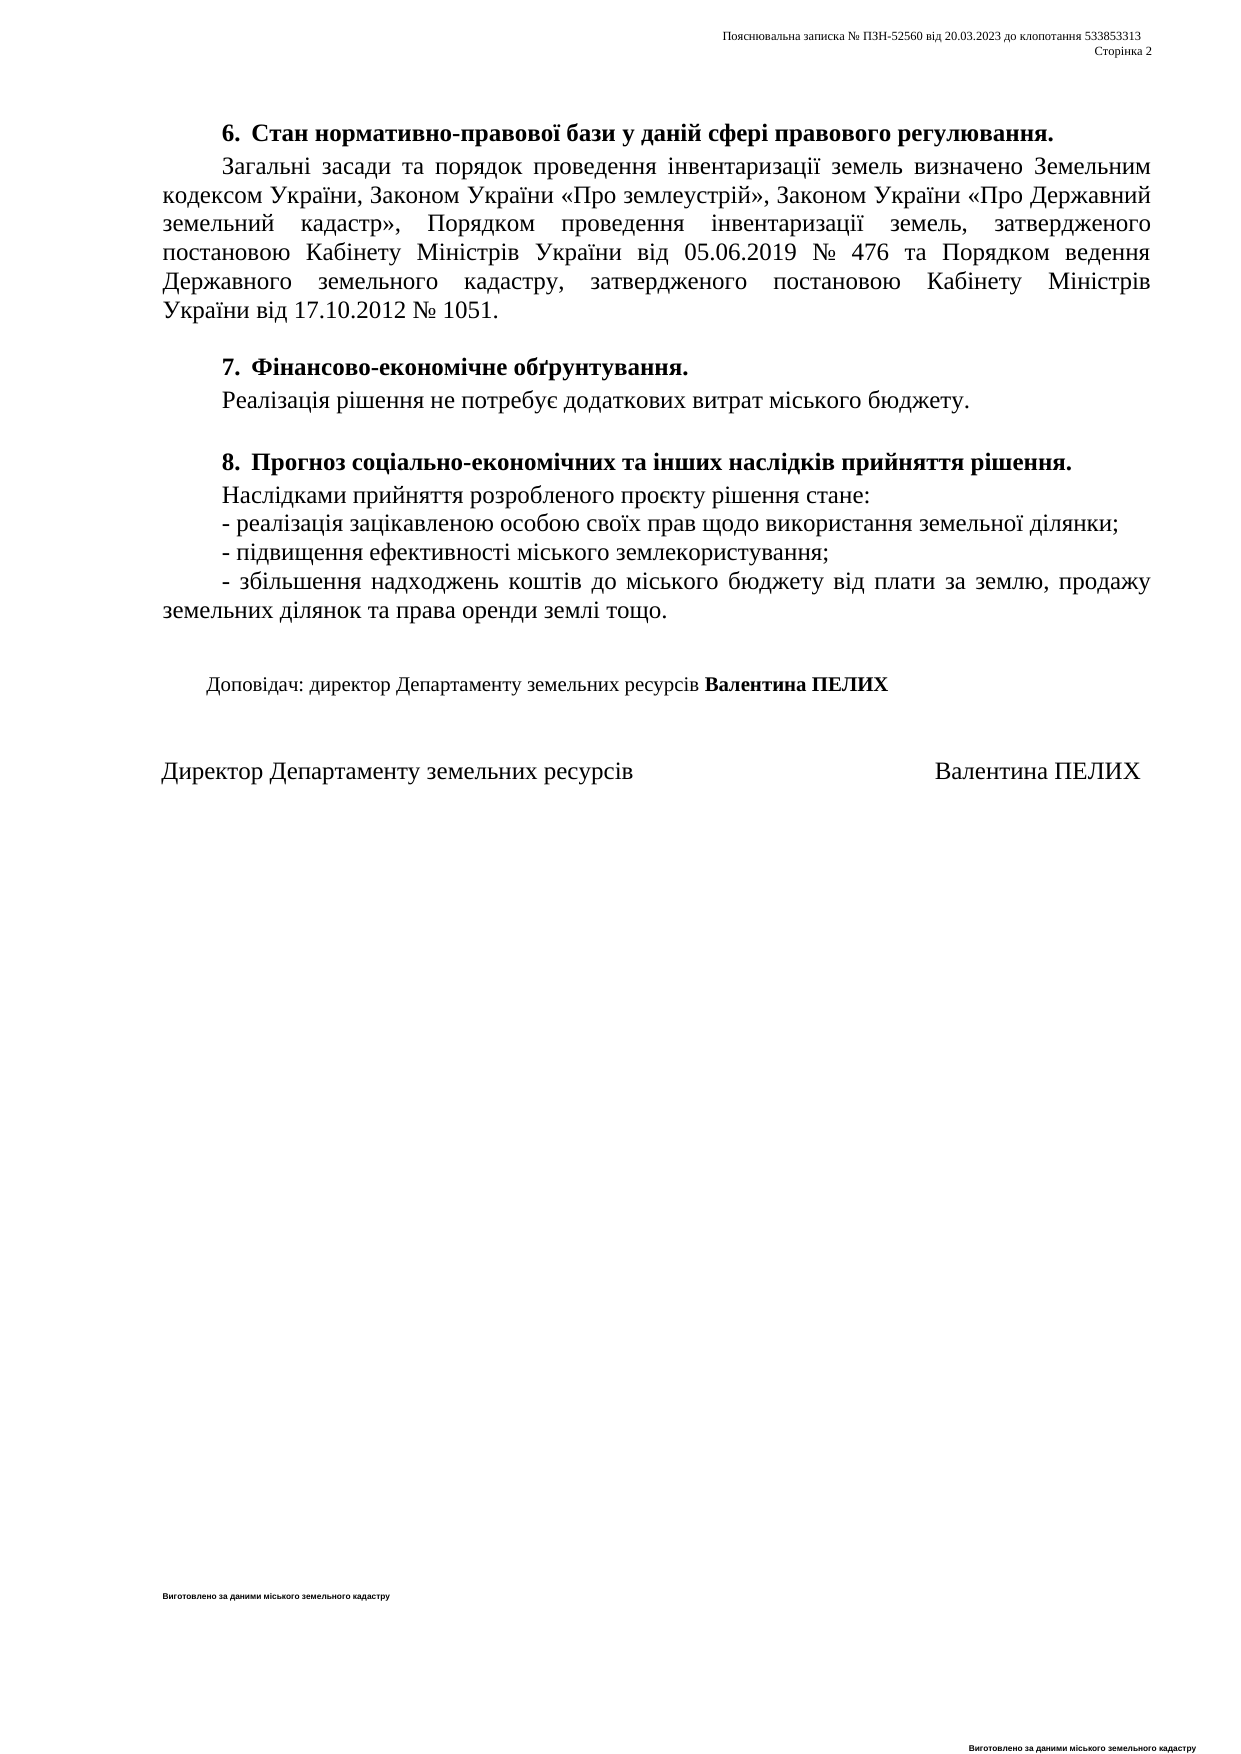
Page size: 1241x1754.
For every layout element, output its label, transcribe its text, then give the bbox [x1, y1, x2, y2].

table_header Директор Департаменту земельних ресурсів [163, 757, 657, 826]
list Стан нормативно-правової бази у даній сфері правового регулювання. [162, 118, 1152, 147]
text Доповідач: директор Департаменту земельних ресурсів Валентина ПЕЛИХ [162, 672, 1152, 696]
list Фінансово-економічне обґрунтування. [162, 352, 1152, 381]
text - реалізація зацікавленою особою своїх прав щодо використання земельної ділянки; [162, 508, 1152, 537]
text Загальні засади та порядок проведення інвентаризації земель визначено Земельним кодексом України, Законом України «Про землеустрій», Законом України «Про Державний земельний кадастр», Порядком проведення інвентаризації земель, затвердженого постановою Кабінету Міністрів України від 05.06.2019 № 476 та Порядком ведення Державного земельного кадастру, затвердженого постановою Кабінету Міністрів України від 17.10.2012 № 1051. [162, 151, 1152, 323]
text Реалізація рішення не потребує додаткових витрат міського бюджету. [162, 385, 1152, 414]
text - підвищення ефективності міського землекористування; [162, 537, 1152, 566]
text Наслідками прийняття розробленого проєкту рішення стане: [162, 480, 1152, 508]
text - збільшення надходжень коштів до міського бюджету від плати за землю, продажу земельних ділянок та права оренди землі тощо. [162, 566, 1152, 623]
list Прогноз соціально-економічних та інших наслідків прийняття рішення. [162, 447, 1152, 476]
table_header Валентина ПЕЛИХ [658, 757, 1152, 826]
